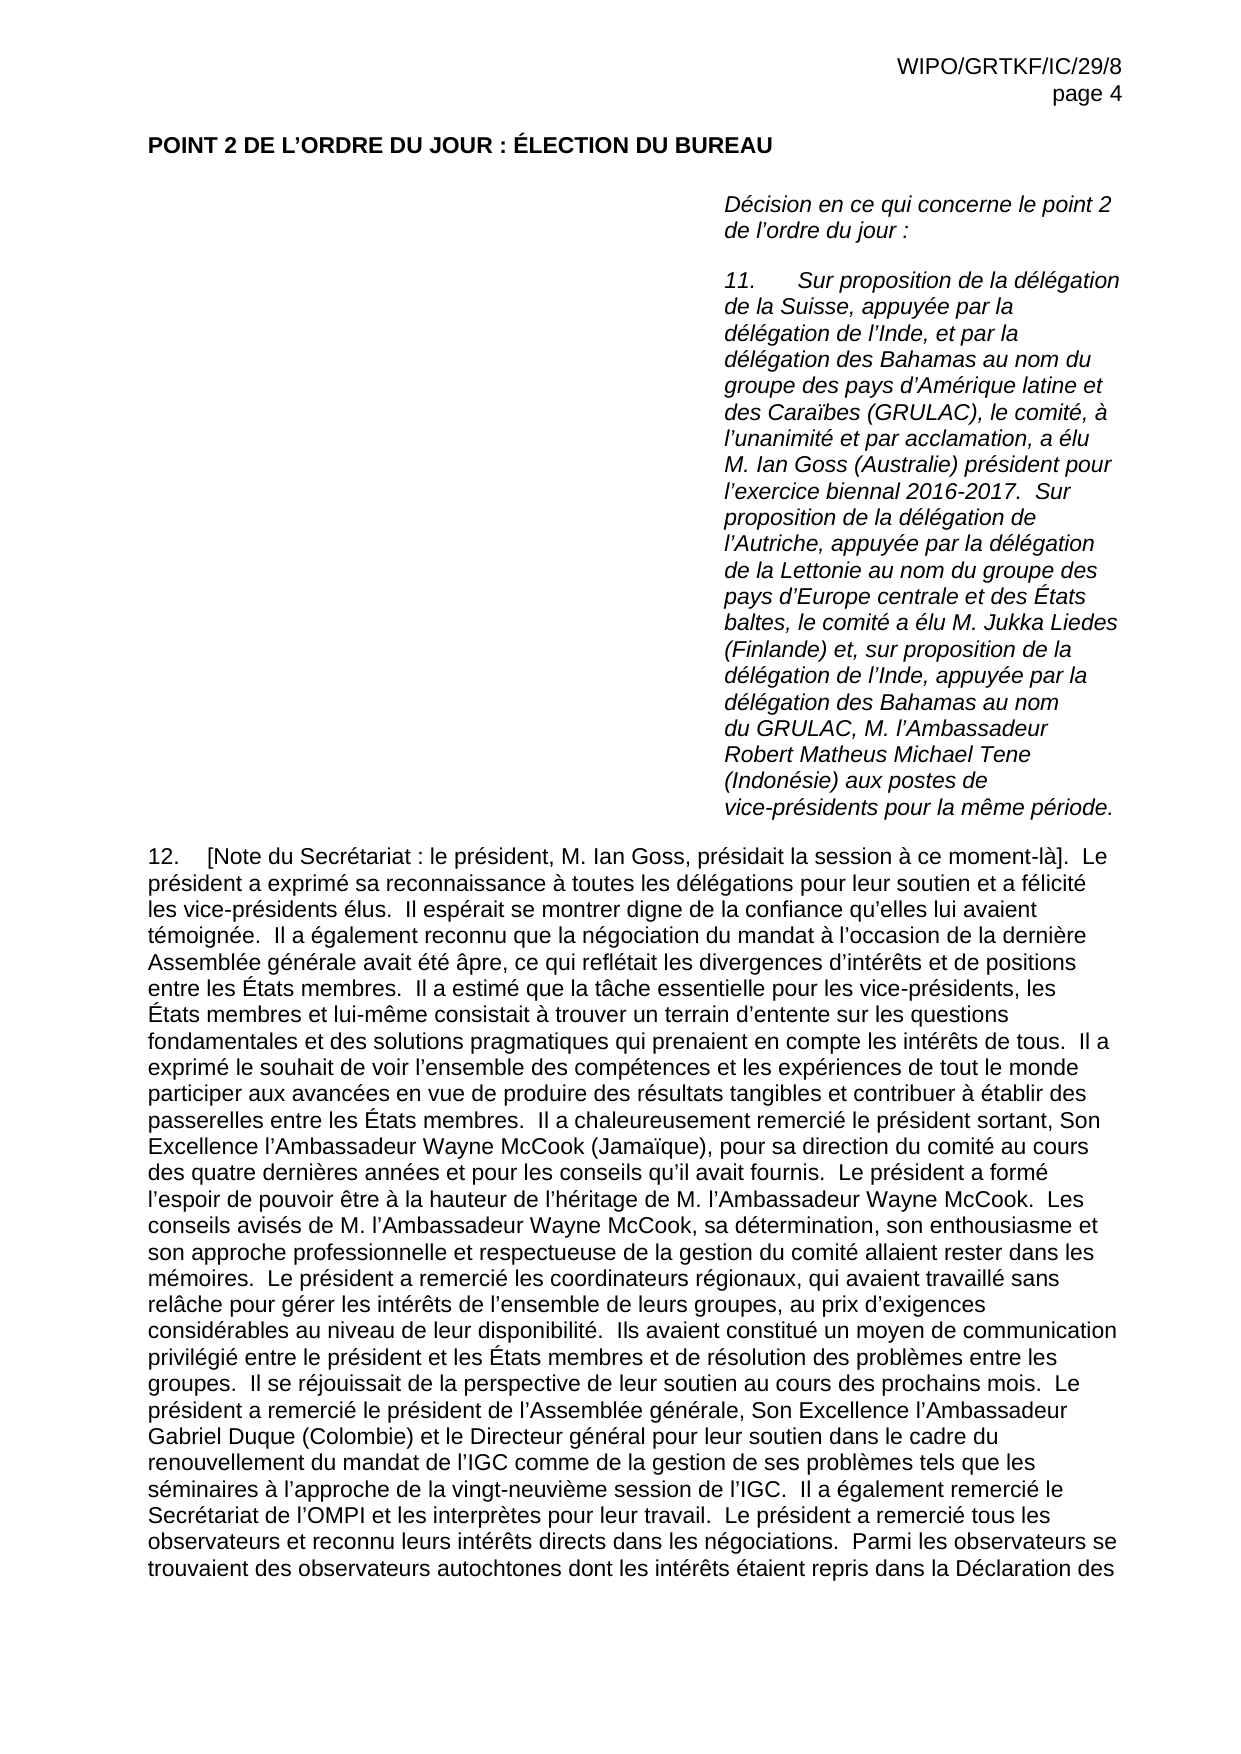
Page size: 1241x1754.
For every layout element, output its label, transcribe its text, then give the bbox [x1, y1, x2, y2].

subtitle Point 2 de l’ordre du jour : élection du bureau [148, 132, 1122, 158]
text Sur proposition de la délégation de la Suisse, appuyée par la délégation de l’Inde, et par la délégation des Bahamas au nom du groupe des pays d’Amérique latine et des Caraïbes (GRULAC), le comité, à l’unanimité et par acclamation, a élu M. Ian Goss (Australie) président pour l’exercice biennal 2016-2017. Sur proposition de la délégation de l’Autriche, appuyée par la délégation de la Lettonie au nom du groupe des pays d’Europe centrale et des États baltes, le comité a élu M. Jukka Liedes (Finlande) et, sur proposition de la délégation de l’Inde, appuyée par la délégation des Bahamas au nom du GRULAC, M. l’Ambassadeur Robert Matheus Michael Tene (Indonésie) aux postes de vice-présidents pour la même période. [724, 267, 1122, 820]
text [148, 843, 1122, 1581]
list Décision en ce qui concerne le point 2 de l’ordre du jour : [724, 191, 1122, 244]
